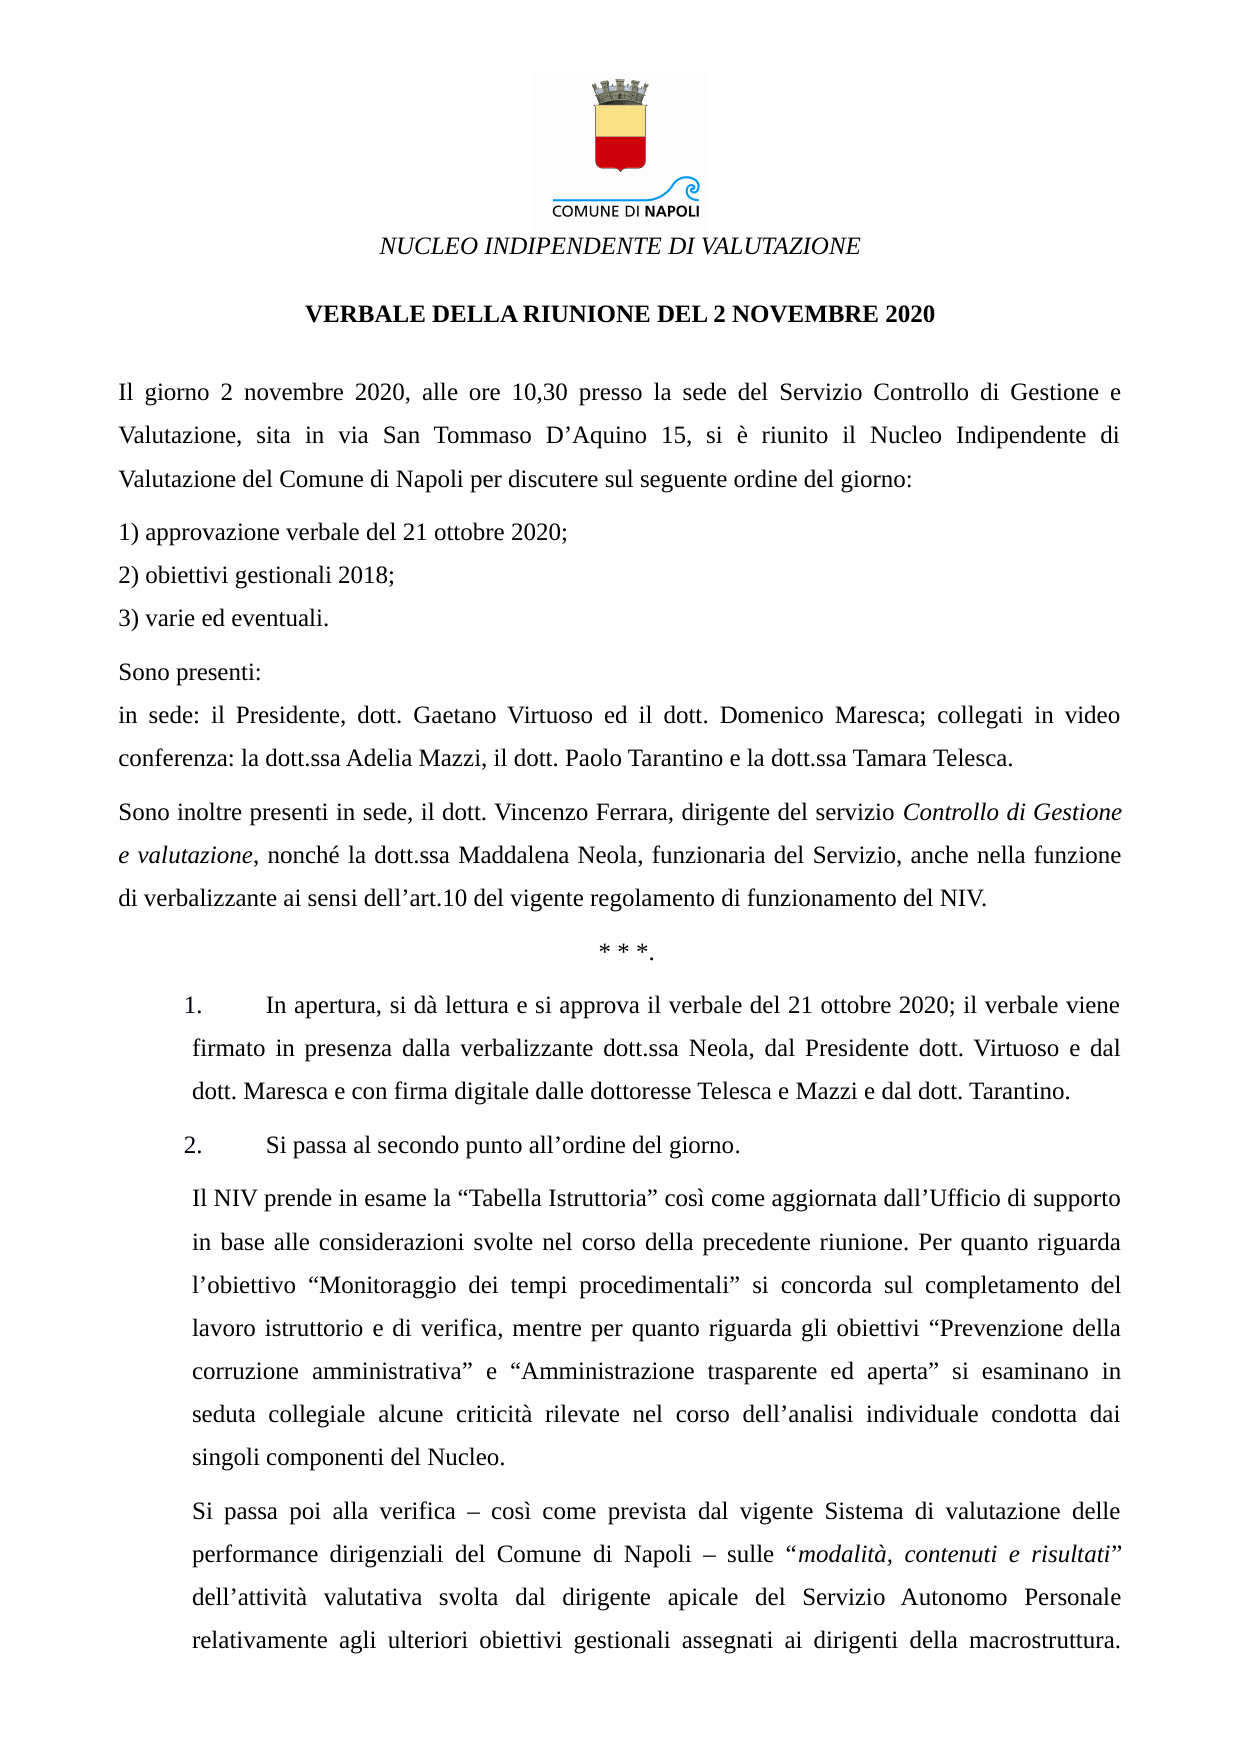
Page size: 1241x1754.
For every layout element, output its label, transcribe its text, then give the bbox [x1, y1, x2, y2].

text Sono inoltre presenti in sede, il dott. Vincenzo Ferrara, dirigente del servizio Controllo di Gestione e valutazione, nonché la dott.ssa Maddalena Neola, funzionaria del Servizio, anche nella funzione di verbalizzante ai sensi dell’art.10 del vigente regolamento di funzionamento del NIV. [118, 797, 1122, 912]
text Il giorno 2 novembre 2020, alle ore 10,30 presso la sede del Servizio Controllo di Gestione e Valutazione, sita in via San Tommaso D’Aquino 15, si è riunito il Nucleo Indipendente di Valutazione del Comune di Napoli per discutere sul seguente ordine del giorno: [118, 377, 1122, 492]
text 3) varie ed eventuali. [118, 603, 1122, 632]
text VERBALE DELLA RIUNIONE DEL 2 NOVEMBRE 2020 [118, 299, 1122, 328]
picture [532, 73, 709, 232]
text in sede: il Presidente, dott. Gaetano Virtuoso ed il dott. Domenico Maresca; collegati in video conferenza: la dott.ssa Adelia Mazzi, il dott. Paolo Tarantino e la dott.ssa Tamara Telesca. [118, 700, 1122, 772]
list In apertura, si dà lettura e si approva il verbale del 21 ottobre 2020; il verbale viene firmato in presenza dalla verbalizzante dott.ssa Neola, dal Presidente dott. Virtuoso e dal dott. Maresca e con firma digitale dalle dottoresse Telesca e Mazzi e dal dott. Tarantino. [184, 990, 1122, 1105]
text Il NIV prende in esame la “Tabella Istruttoria” così come aggiornata dall’Ufficio di supporto in base alle considerazioni svolte nel corso della precedente riunione. Per quanto riguarda l’obiettivo “Monitoraggio dei tempi procedimentali” si concorda sul completamento del lavoro istruttorio e di verifica, mentre per quanto riguarda gli obiettivi “Prevenzione della corruzione amministrativa” e “Amministrazione trasparente ed aperta” si esaminano in seduta collegiale alcune criticità rilevate nel corso dell’analisi individuale condotta dai singoli componenti del Nucleo. [192, 1183, 1122, 1471]
text * * *. [598, 937, 1122, 965]
list Si passa al secondo punto all’ordine del giorno. [184, 1130, 1122, 1159]
text 1) approvazione verbale del 21 ottobre 2020; [118, 517, 1122, 546]
text 2) obiettivi gestionali 2018; [118, 560, 1122, 589]
text Sono presenti: [118, 657, 1122, 686]
